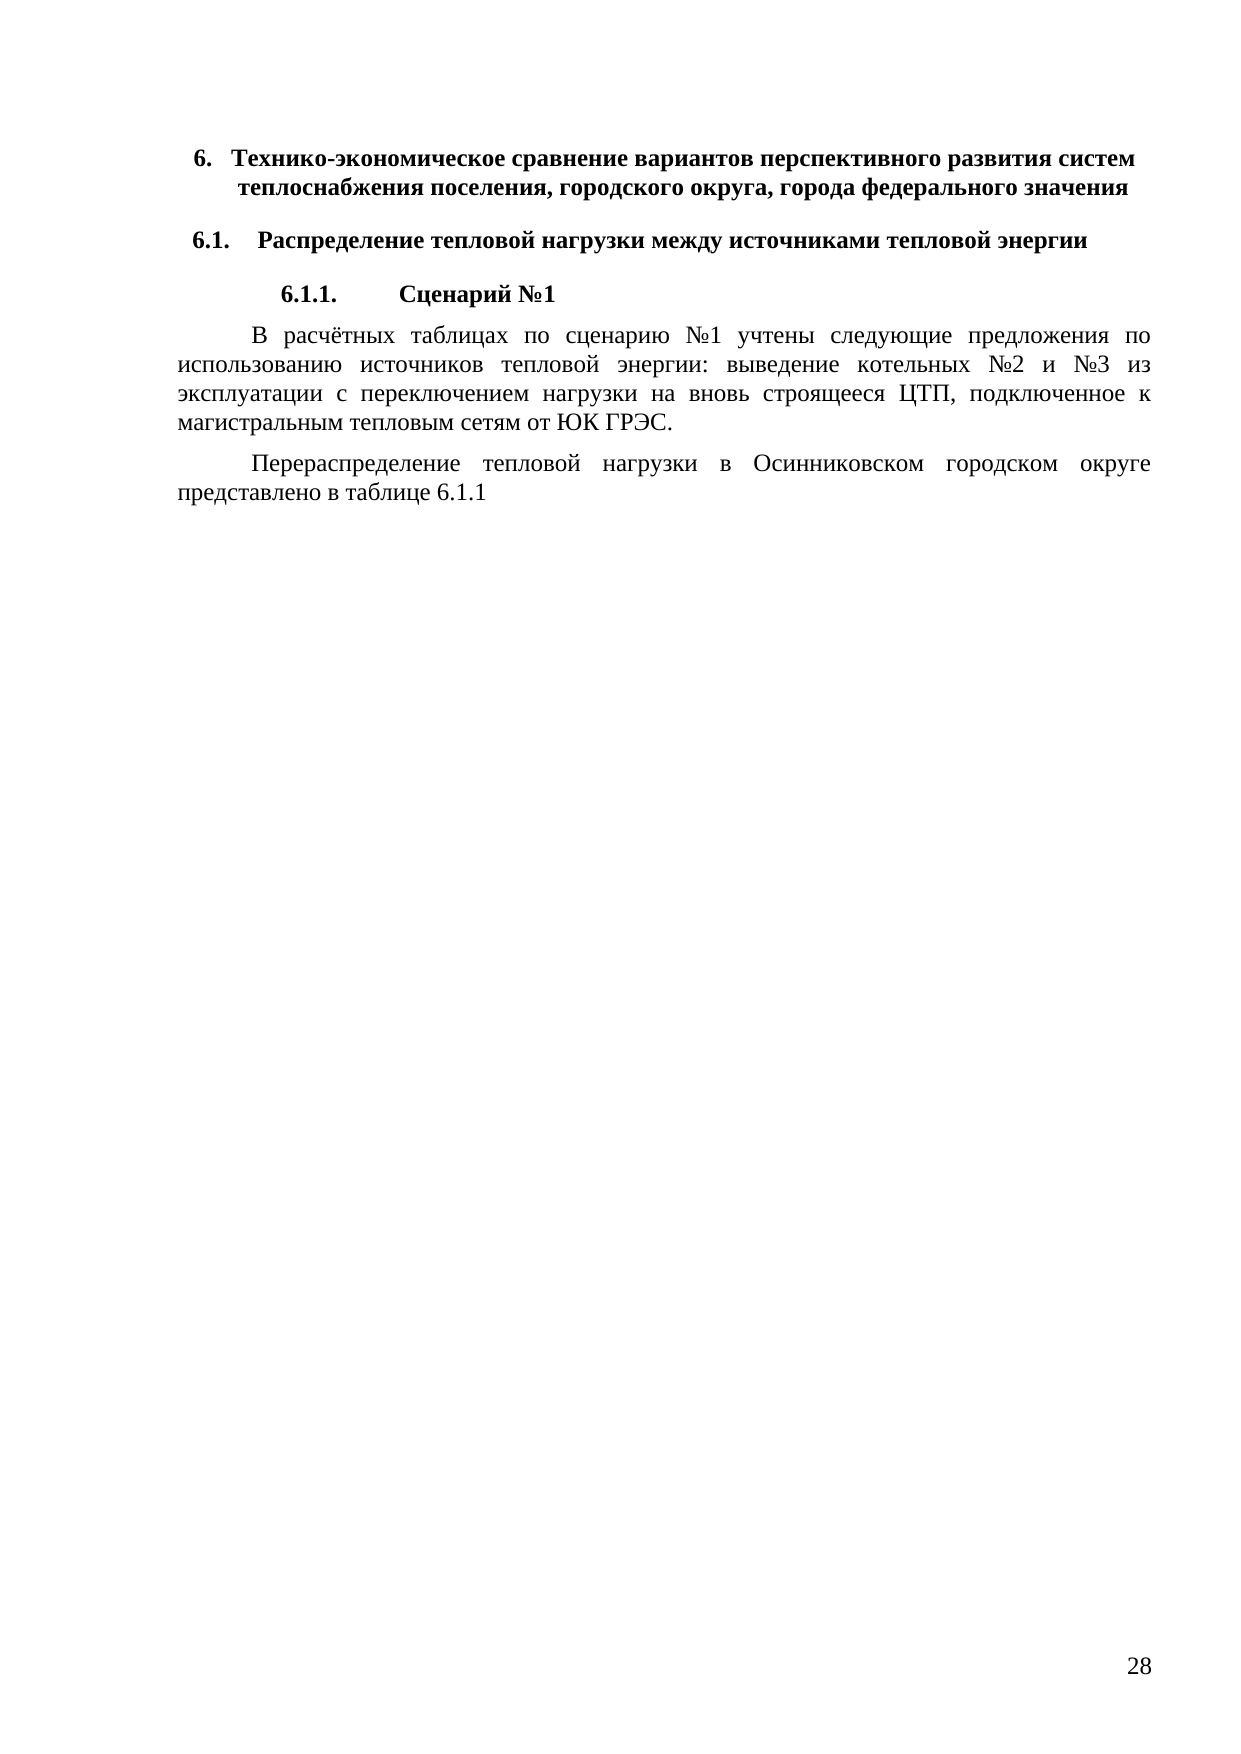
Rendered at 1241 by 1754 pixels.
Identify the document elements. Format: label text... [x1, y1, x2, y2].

subtitle Сценарий №1 [243, 279, 1152, 308]
subtitle Распределение тепловой нагрузки между источниками тепловой энергии [192, 226, 1152, 254]
text Перераспределение тепловой нагрузки в Осинниковском городском округе представлено в таблице 6.1.1 [177, 448, 1152, 506]
subtitle Технико-экономическое сравнение вариантов перспективного развития систем теплоснабжения поселения, городского округа, города федерального значения [177, 143, 1152, 201]
text В расчётных таблицах по сценарию №1 учтены следующие предложения по использованию источников тепловой энергии: выведение котельных №2 и №3 из эксплуатации с переключением нагрузки на вновь строящееся ЦТП, подключенное к магистральным тепловым сетям от ЮК ГРЭС. [177, 321, 1152, 436]
